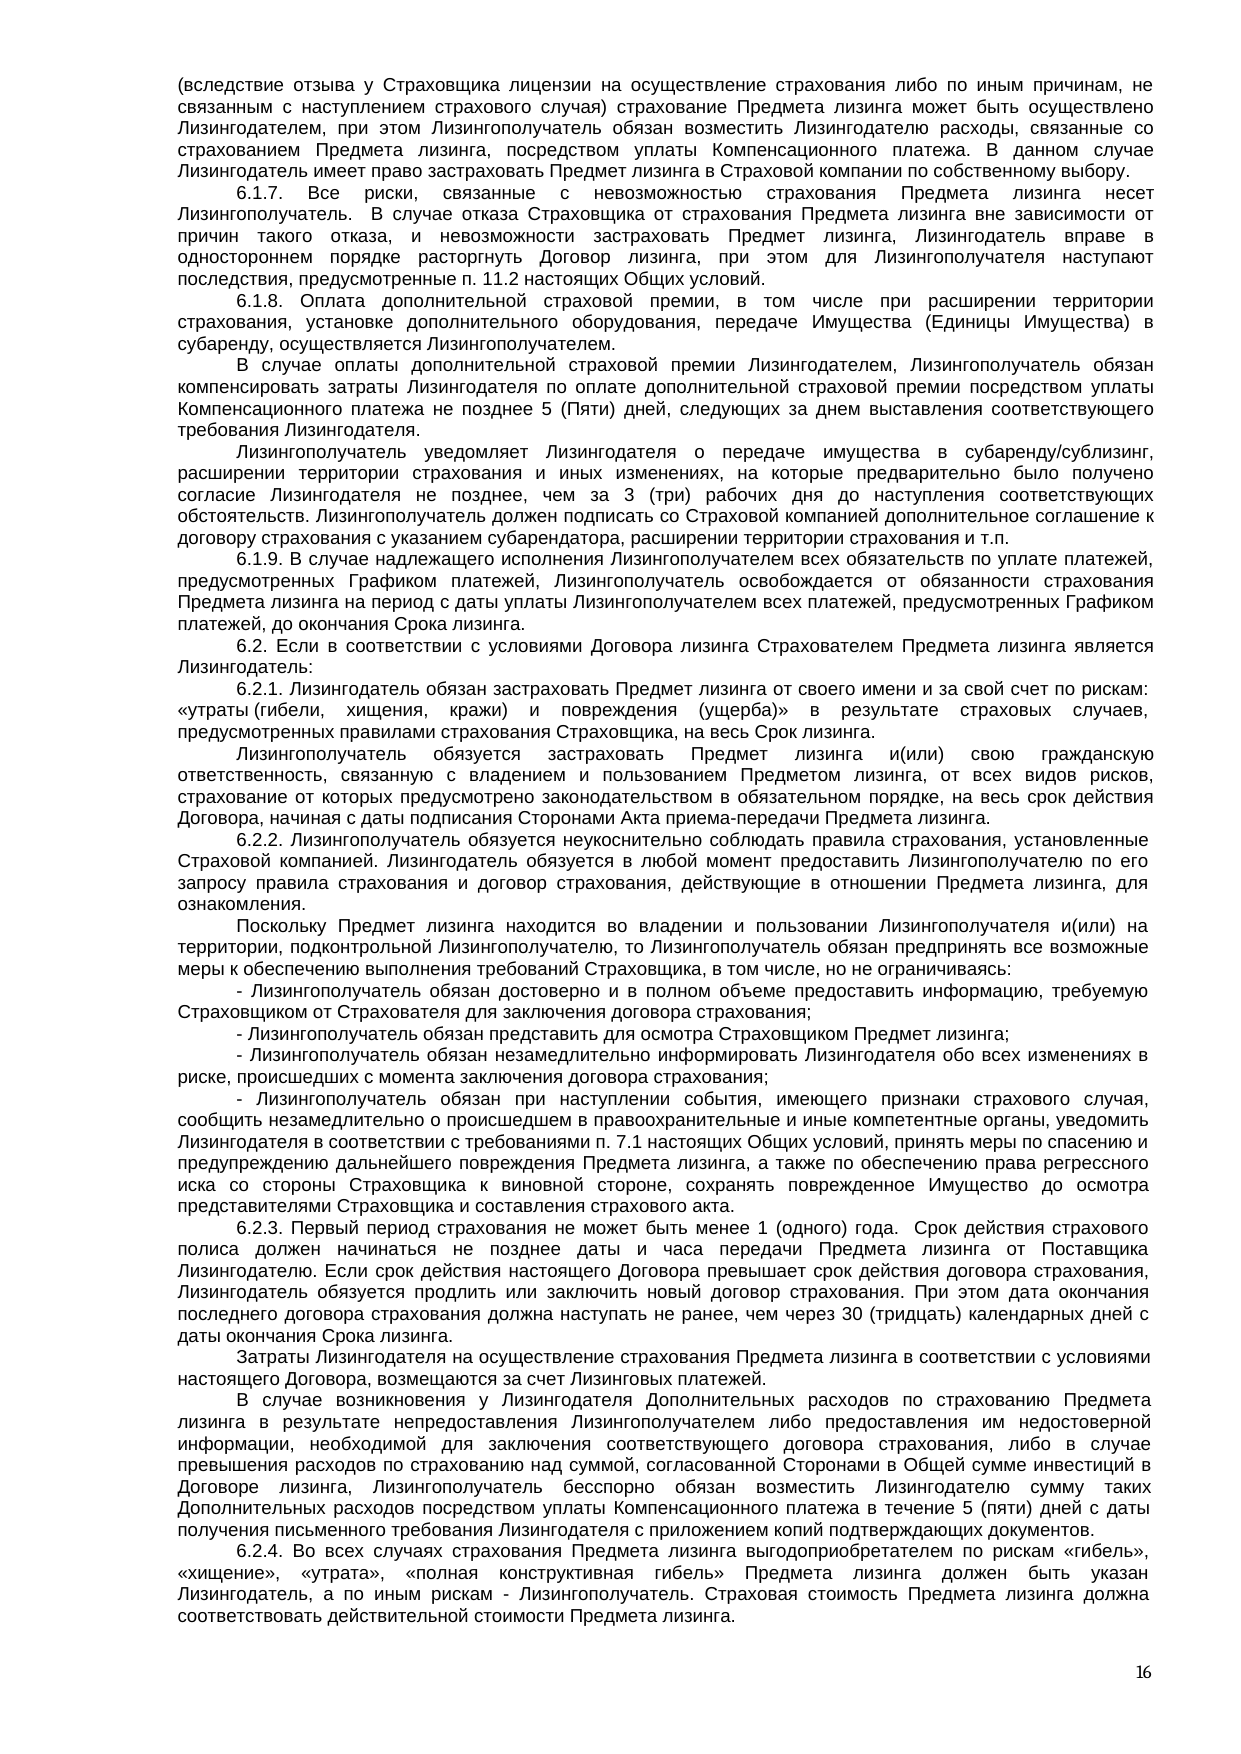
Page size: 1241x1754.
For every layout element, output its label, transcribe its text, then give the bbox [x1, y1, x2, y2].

text Поскольку Предмет лизинга находится во владении и пользовании Лизингополучателя и(или) на территории, подконтрольной Лизингополучателю, то Лизингополучатель обязан предпринять все возможные меры к обеспечению выполнения требований Страховщика, в том числе, но не ограничиваясь: [177, 915, 1149, 979]
text - Лизингополучатель обязан незамедлительно информировать Лизингодателя обо всех изменениях в риске, происшедших с момента заключения договора страхования; [177, 1044, 1149, 1087]
text - Лизингополучатель обязан достоверно и в полном объеме предоставить информацию, требуемую Страховщиком от Страхователя для заключения договора страхования; [177, 979, 1149, 1023]
text 6.1.8. Оплата дополнительной страховой премии, в том числе при расширении территории страхования, установке дополнительного оборудования, передаче Имущества (Единицы Имущества) в субаренду, осуществляется Лизингополучателем. [177, 289, 1154, 354]
text Лизингополучатель уведомляет Лизингодателя о передаче имущества в субаренду/сублизинг, расширении территории страхования и иных изменениях, на которые предварительно было получено согласие Лизингодателя не позднее, чем за 3 (три) рабочих дня до наступления соответствующих обстоятельств. Лизингополучатель должен подписать со Страховой компанией дополнительное соглашение к договору страхования с указанием субарендатора, расширении территории страхования и т.п. [177, 440, 1154, 548]
text 6.1.9. В случае надлежащего исполнения Лизингополучателем всех обязательств по уплате платежей, предусмотренных Графиком платежей, Лизингополучатель освобождается от обязанности страхования Предмета лизинга на период с даты уплаты Лизингополучателем всех платежей, предусмотренных Графиком платежей, до окончания Срока лизинга. [177, 548, 1154, 634]
text 6.1.7. Все риски, связанные с невозможностью страхования Предмета лизинга несет Лизингополучатель. В случае отказа Страховщика от страхования Предмета лизинга вне зависимости от причин такого отказа, и невозможности застраховать Предмет лизинга, Лизингодатель вправе в одностороннем порядке расторгнуть Договор лизинга, при этом для Лизингополучателя наступают последствия, предусмотренные п. 11.2 настоящих Общих условий. [177, 182, 1154, 289]
text 6.2. Если в соответствии с условиями Договора лизинга Страхователем Предмета лизинга является Лизингодатель: [177, 634, 1154, 678]
text - Лизингополучатель обязан при наступлении события, имеющего признаки страхового случая, сообщить незамедлительно о происшедшем в правоохранительные и иные компетентные органы, уведомить Лизингодателя в соответствии с требованиями п. 7.1 настоящих Общих условий, принять меры по спасению и предупреждению дальнейшего повреждения Предмета лизинга, а также по обеспечению права регрессного иска со стороны Страховщика к виновной стороне, сохранять поврежденное Имущество до осмотра представителями Страховщика и составления страхового акта. [177, 1087, 1149, 1217]
text Затраты Лизингодателя на осуществление страхования Предмета лизинга в соответствии с условиями настоящего Договора, возмещаются за счет Лизинговых платежей. [177, 1346, 1152, 1389]
text 6.2.4. Во всех случаях страхования Предмета лизинга выгодоприобретателем по рискам «гибель», «хищение», «утрата», «полная конструктивная гибель» Предмета лизинга должен быть указан Лизингодатель, а по иным рискам - Лизингополучатель. Страховая стоимость Предмета лизинга должна соответствовать действительной стоимости Предмета лизинга. [177, 1540, 1149, 1626]
text 6.2.2. Лизингополучатель обязуется неукоснительно соблюдать правила страхования, установленные Страховой компанией. Лизингодатель обязуется в любой момент предоставить Лизингополучателю по его запросу правила страхования и договор страхования, действующие в отношении Предмета лизинга, для ознакомления. [177, 828, 1149, 915]
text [177, 74, 1154, 182]
text В случае оплаты дополнительной страховой премии Лизингодателем, Лизингополучатель обязан компенсировать затраты Лизингодателя по оплате дополнительной страховой премии посредством уплаты Компенсационного платежа не позднее 5 (Пяти) дней, следующих за днем выставления соответствующего требования Лизингодателя. [177, 354, 1154, 440]
text 6.2.1. Лизингодатель обязан застраховать Предмет лизинга от своего имени и за свой счет по рискам: «утраты (гибели, хищения, кражи) и повреждения (ущерба)» в результате страховых случаев, предусмотренных правилами страхования Страховщика, на весь Срок лизинга. [177, 678, 1149, 742]
text В случае возникновения у Лизингодателя Дополнительных расходов по страхованию Предмета лизинга в результате непредоставления Лизингополучателем либо предоставления им недостоверной информации, необходимой для заключения соответствующего договора страхования, либо в случае превышения расходов по страхованию над суммой, согласованной Сторонами в Общей сумме инвестиций в Договоре лизинга, Лизингополучатель бесспорно обязан возместить Лизингодателю сумму таких Дополнительных расходов посредством уплаты Компенсационного платежа в течение 5 (пяти) дней с даты получения письменного требования Лизингодателя с приложением копий подтверждающих документов. [177, 1389, 1152, 1540]
text 6.2.3. Первый период страхования не может быть менее 1 (одного) года. Срок действия страхового полиса должен начинаться не позднее даты и часа передачи Предмета лизинга от Поставщика Лизингодателю. Если срок действия настоящего Договора превышает срок действия договора страхования, Лизингодатель обязуется продлить или заключить новый договор страхования. При этом дата окончания последнего договора страхования должна наступать не ранее, чем через 30 (тридцать) календарных дней с даты окончания Срока лизинга. [177, 1217, 1149, 1346]
text - Лизингополучатель обязан представить для осмотра Страховщиком Предмет лизинга; [177, 1023, 1149, 1044]
text Лизингополучатель обязуется застраховать Предмет лизинга и(или) свою гражданскую ответственность, связанную с владением и пользованием Предметом лизинга, от всех видов рисков, страхование от которых предусмотрено законодательством в обязательном порядке, на весь срок действия Договора, начиная с даты подписания Сторонами Акта приема-передачи Предмета лизинга. [177, 742, 1154, 828]
